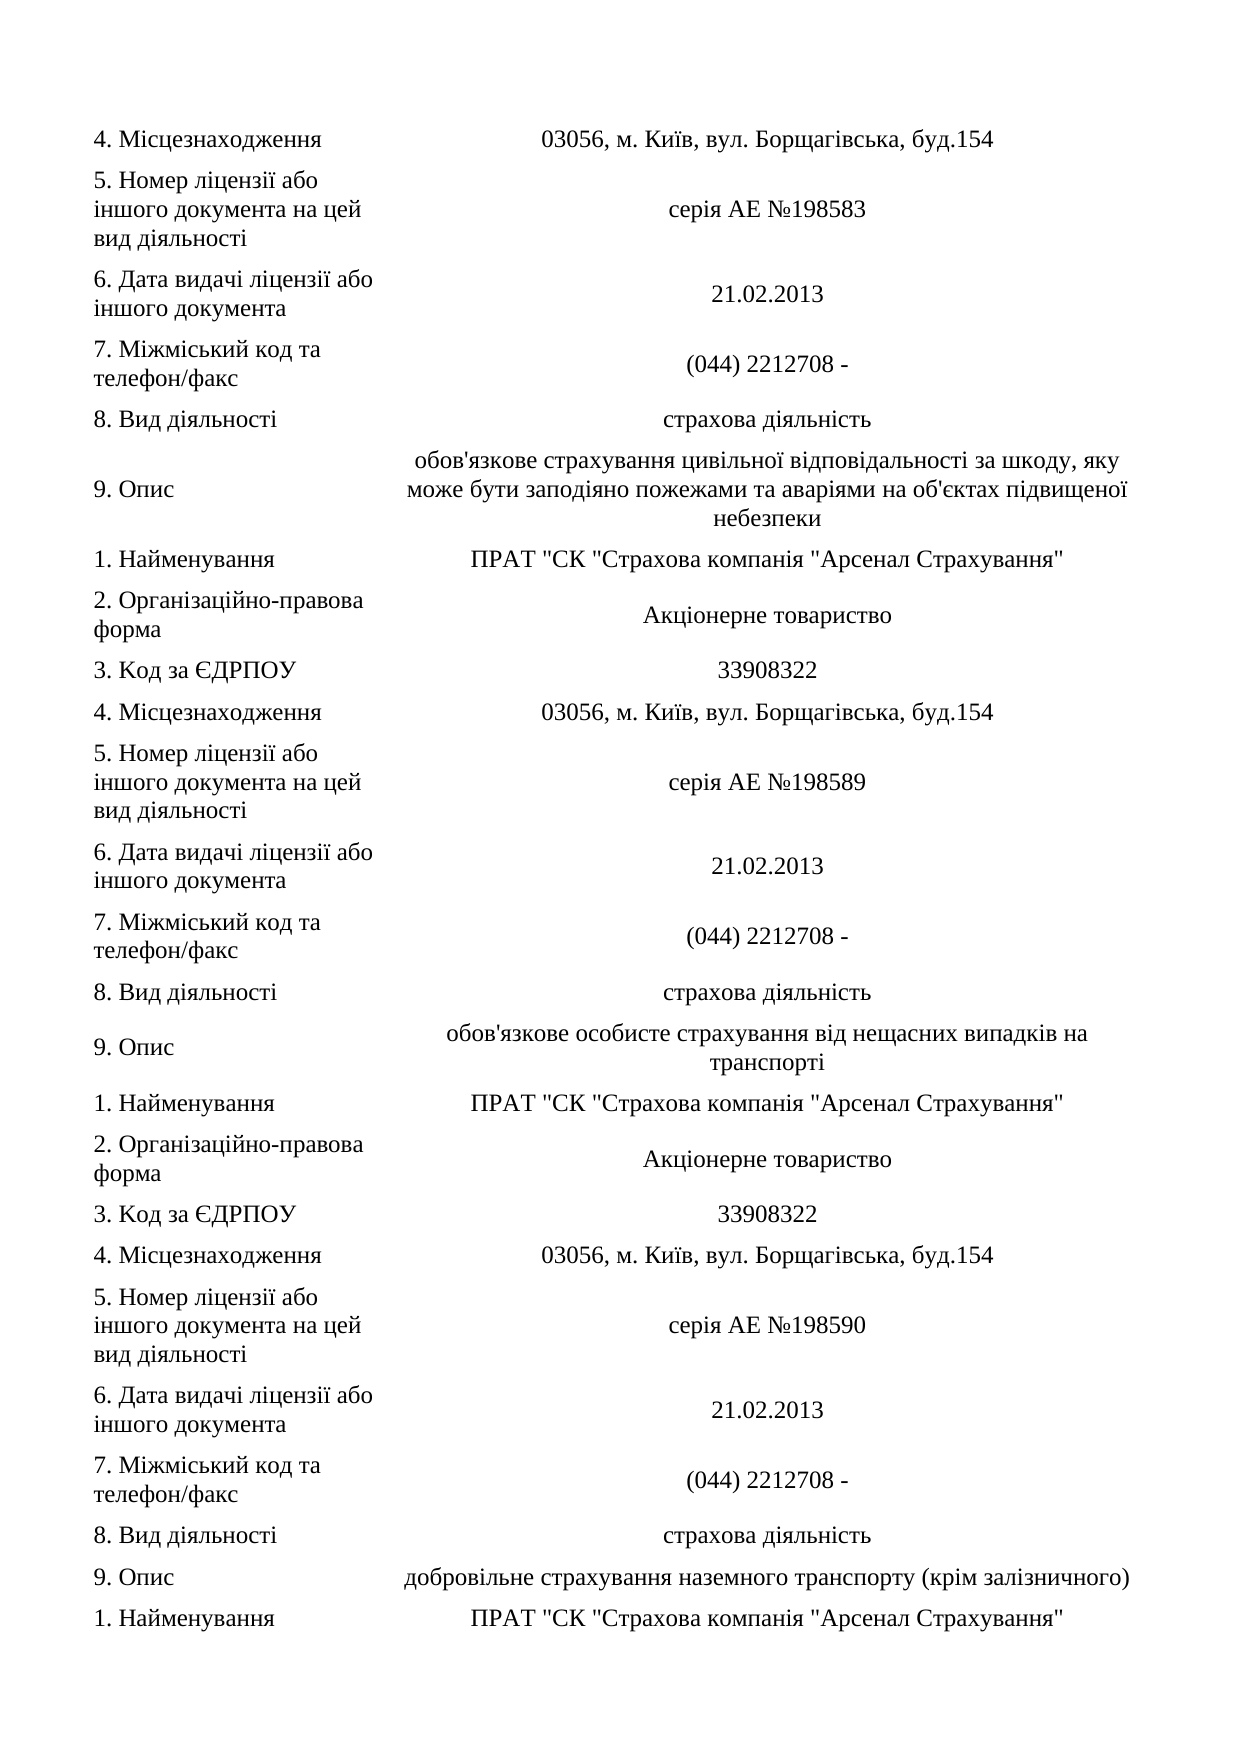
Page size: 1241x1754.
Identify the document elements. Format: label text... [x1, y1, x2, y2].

table_cell 1. Найменування [87, 1597, 384, 1638]
table_cell 4. Місцезнаходження [87, 691, 384, 732]
table_cell серiя АЕ №198590 [384, 1276, 1150, 1374]
table_cell 9. Опис [87, 1556, 384, 1597]
table_cell (044) 2212708 - [384, 1444, 1150, 1514]
table_cell 4. Місцезнаходження [87, 118, 384, 159]
table_cell 9. Опис [87, 1012, 384, 1082]
table_cell ПРАТ "СК "Страхова компанiя "Арсенал Страхування" [384, 538, 1150, 579]
table_cell 6. Дата видачі ліцензії або іншого документа [87, 258, 384, 328]
table_cell 5. Номер ліцензії або іншого документа на цей вид діяльності [87, 159, 384, 258]
table_cell Акціонерне товариство [384, 579, 1150, 649]
table_cell обов'язкове страхування цивiльної вiдповiдальностi за шкоду, яку може бути заподiяно пожежами та аварiями на об'єктах пiдвищеної небезпеки [384, 439, 1150, 538]
table_cell ПРАТ "СК "Страхова компанiя "Арсенал Страхування" [384, 1082, 1150, 1123]
table_cell 2. Організаційно-правова форма [87, 579, 384, 649]
table_cell 03056, м. Київ, вул. Борщагiвська, буд.154 [384, 118, 1150, 159]
table_cell серiя АЕ №198589 [384, 732, 1150, 831]
table_cell 21.02.2013 [384, 258, 1150, 328]
table_cell 6. Дата видачі ліцензії або іншого документа [87, 1374, 384, 1444]
table_cell 7. Міжміський код та телефон/факс [87, 901, 384, 971]
table_cell 1. Найменування [87, 1082, 384, 1123]
table_cell 33908322 [384, 1193, 1150, 1234]
table_cell 33908322 [384, 649, 1150, 691]
table_cell обов'язкове особисте страхування вiд нещасних випадкiв на транспортi [384, 1012, 1150, 1082]
table_cell страхова дiяльнiсть [384, 1514, 1150, 1556]
table_cell 8. Вид діяльності [87, 1514, 384, 1556]
table_cell 7. Міжміський код та телефон/факс [87, 328, 384, 398]
table_cell 3. Kод за ЄДРПОУ [87, 1193, 384, 1234]
table_cell серiя АЕ №198583 [384, 159, 1150, 258]
table_cell 5. Номер ліцензії або іншого документа на цей вид діяльності [87, 1276, 384, 1374]
table_cell 21.02.2013 [384, 1374, 1150, 1444]
table_cell 2. Організаційно-правова форма [87, 1123, 384, 1193]
table_cell страхова дiяльнiсть [384, 971, 1150, 1012]
table_cell 4. Місцезнаходження [87, 1234, 384, 1276]
table_cell (044) 2212708 - [384, 901, 1150, 971]
table_cell 03056, м. Київ, вул. Борщагiвська, буд.154 [384, 1234, 1150, 1276]
table_cell ПРАТ "СК "Страхова компанiя "Арсенал Страхування" [384, 1597, 1150, 1638]
table_cell 7. Міжміський код та телефон/факс [87, 1444, 384, 1514]
table_cell добровiльне страхування наземного транспорту (крiм залiзничного) [384, 1556, 1150, 1597]
table_cell 6. Дата видачі ліцензії або іншого документа [87, 831, 384, 901]
table_cell Акціонерне товариство [384, 1123, 1150, 1193]
table_cell страхова дiяльнiсть [384, 398, 1150, 439]
table_cell 9. Опис [87, 439, 384, 538]
table_cell 03056, м. Київ, вул. Борщагiвська, буд.154 [384, 691, 1150, 732]
table_cell (044) 2212708 - [384, 328, 1150, 398]
table_cell 8. Вид діяльності [87, 398, 384, 439]
table_cell 8. Вид діяльності [87, 971, 384, 1012]
table_cell 5. Номер ліцензії або іншого документа на цей вид діяльності [87, 732, 384, 831]
table_cell 1. Найменування [87, 538, 384, 579]
table_cell 21.02.2013 [384, 831, 1150, 901]
table_cell 3. Kод за ЄДРПОУ [87, 649, 384, 691]
